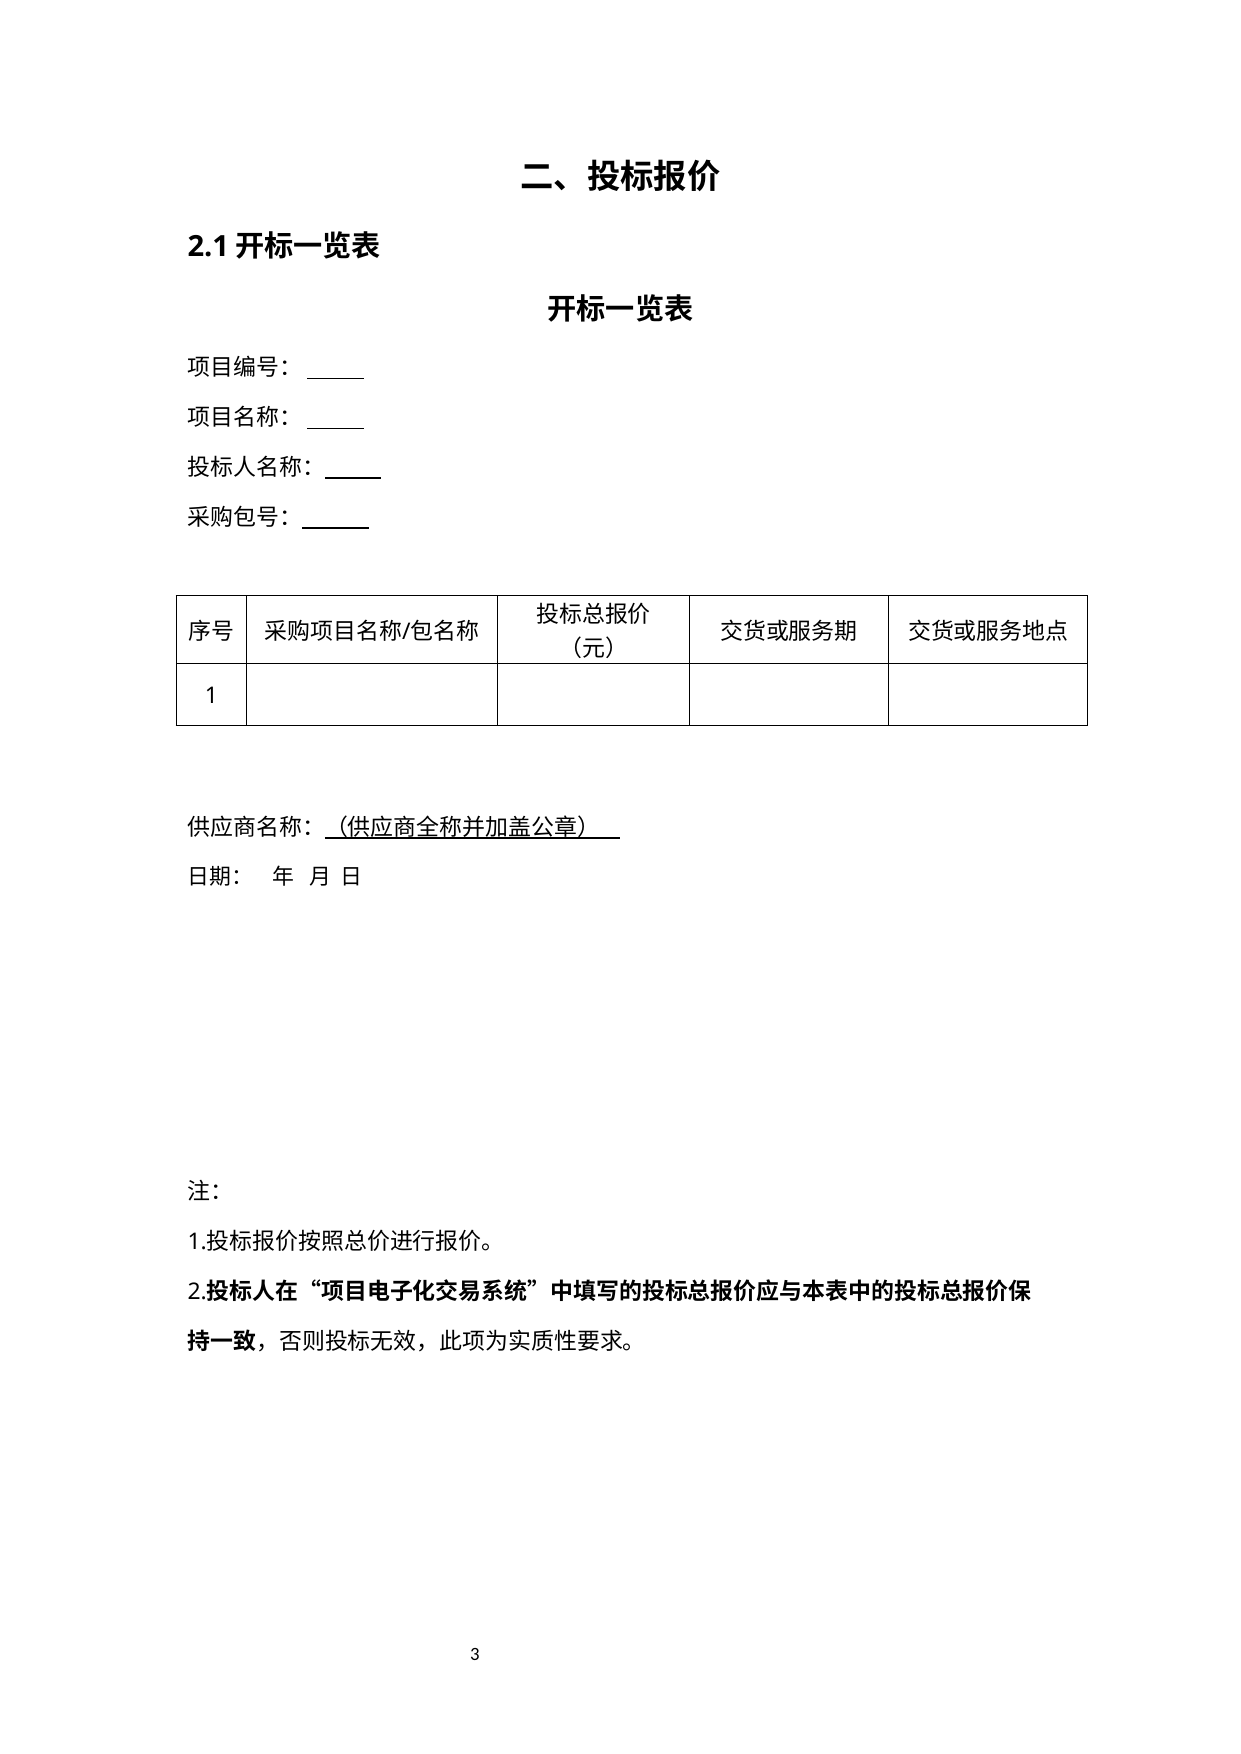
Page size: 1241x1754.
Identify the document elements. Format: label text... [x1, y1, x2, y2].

text 开标一览表 [187, 286, 1053, 328]
table_header 交货或服务地点 [889, 596, 1087, 663]
table_cell [498, 664, 689, 725]
table_header 序号 [177, 596, 246, 663]
text 采购包号： [187, 499, 1053, 532]
text 项目名称： [187, 399, 1053, 432]
text 1.投标报价按照总价进行报价。 [187, 1223, 1053, 1256]
table_cell [690, 664, 888, 725]
text 项目编号： [187, 349, 1053, 382]
text 注： [187, 1173, 1053, 1206]
table_header 交货或服务期 [690, 596, 888, 663]
table_header 投标总报价（元） [498, 596, 689, 663]
table_cell [889, 664, 1087, 725]
table_header 采购项目名称/包名称 [247, 596, 497, 663]
list 投标报价 [187, 150, 1053, 198]
text 供应商名称：（供应商全称并加盖公章） [187, 809, 1053, 842]
text 日期： 年 月 日 [187, 859, 1053, 890]
text 2.1开标一览表 [187, 222, 1053, 265]
table_cell [247, 664, 497, 725]
text 投标人名称： [187, 449, 1053, 482]
text 2.投标人在“项目电子化交易系统”中填写的投标总报价应与本表中的投标总报价保持一致，否则投标无效，此项为实质性要求。 [187, 1273, 1053, 1356]
table_cell 1 [177, 664, 246, 725]
